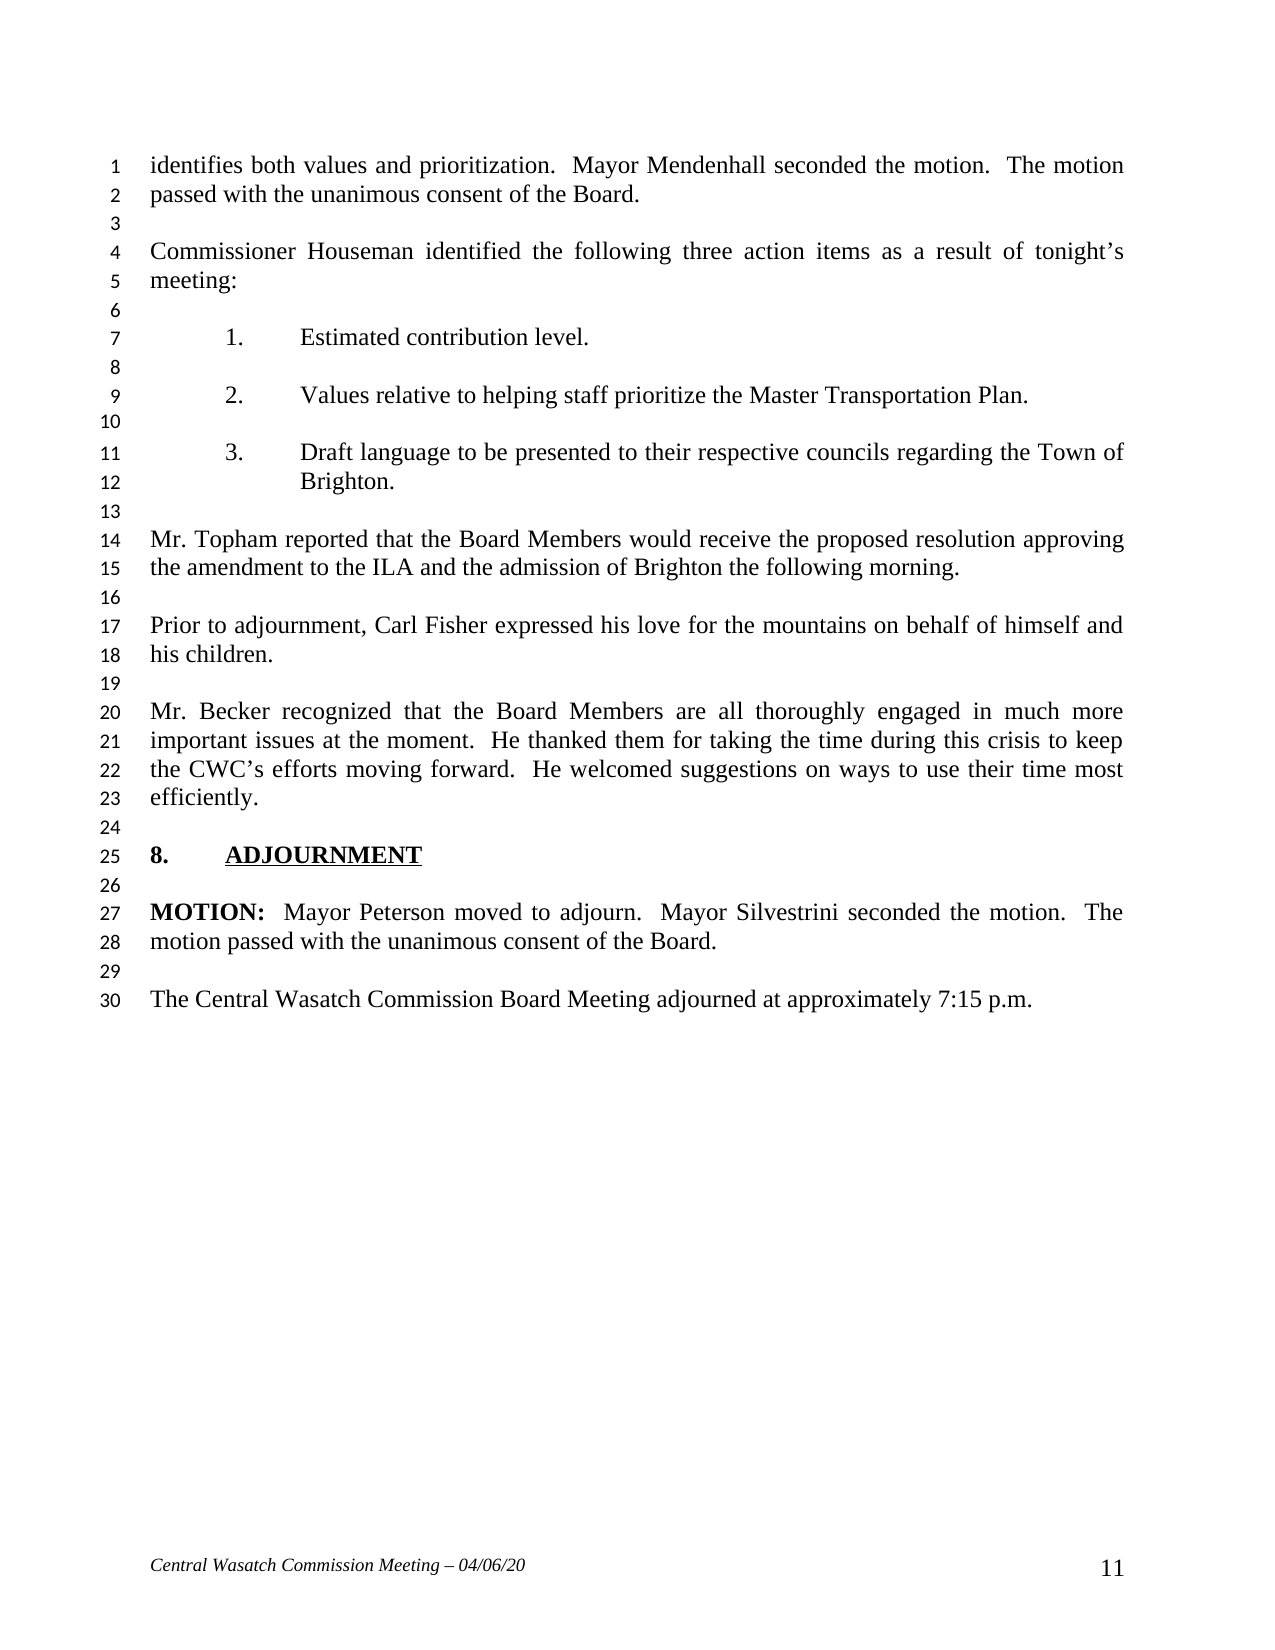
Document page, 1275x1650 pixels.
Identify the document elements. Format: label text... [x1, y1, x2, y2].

list Values relative to helping staff prioritize the Master Transportation Plan. [225, 380, 1125, 409]
text MOTION: Mayor Peterson moved to adjourn. Mayor Silvestrini seconded the motion. The motion passed with the unanimous consent of the Board. [150, 897, 1125, 955]
text Mr. Becker recognized that the Board Members are all thoroughly engaged in much more important issues at the moment. He thanked them for taking the time during this crisis to keep the CWC’s efforts moving forward. He welcomed suggestions on ways to use their time most efficiently. [150, 696, 1125, 811]
text Prior to adjournment, Carl Fisher expressed his love for the mountains on behalf of himself and his children. [150, 610, 1125, 667]
text Mr. Topham reported that the Board Members would receive the proposed resolution approving the amendment to the ILA and the admission of Brighton the following morning. [150, 524, 1125, 581]
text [150, 150, 1125, 207]
list Draft language to be presented to their respective councils regarding the Town of Brighton. [225, 437, 1125, 495]
text The Central Wasatch Commission Board Meeting adjourned at approximately 7:15 p.m. [150, 984, 1125, 1012]
list ADJOURNMENT [150, 840, 1125, 869]
list Estimated contribution level. [225, 322, 1125, 351]
text Commissioner Houseman identified the following three action items as a result of tonight’s meeting: [150, 236, 1125, 294]
